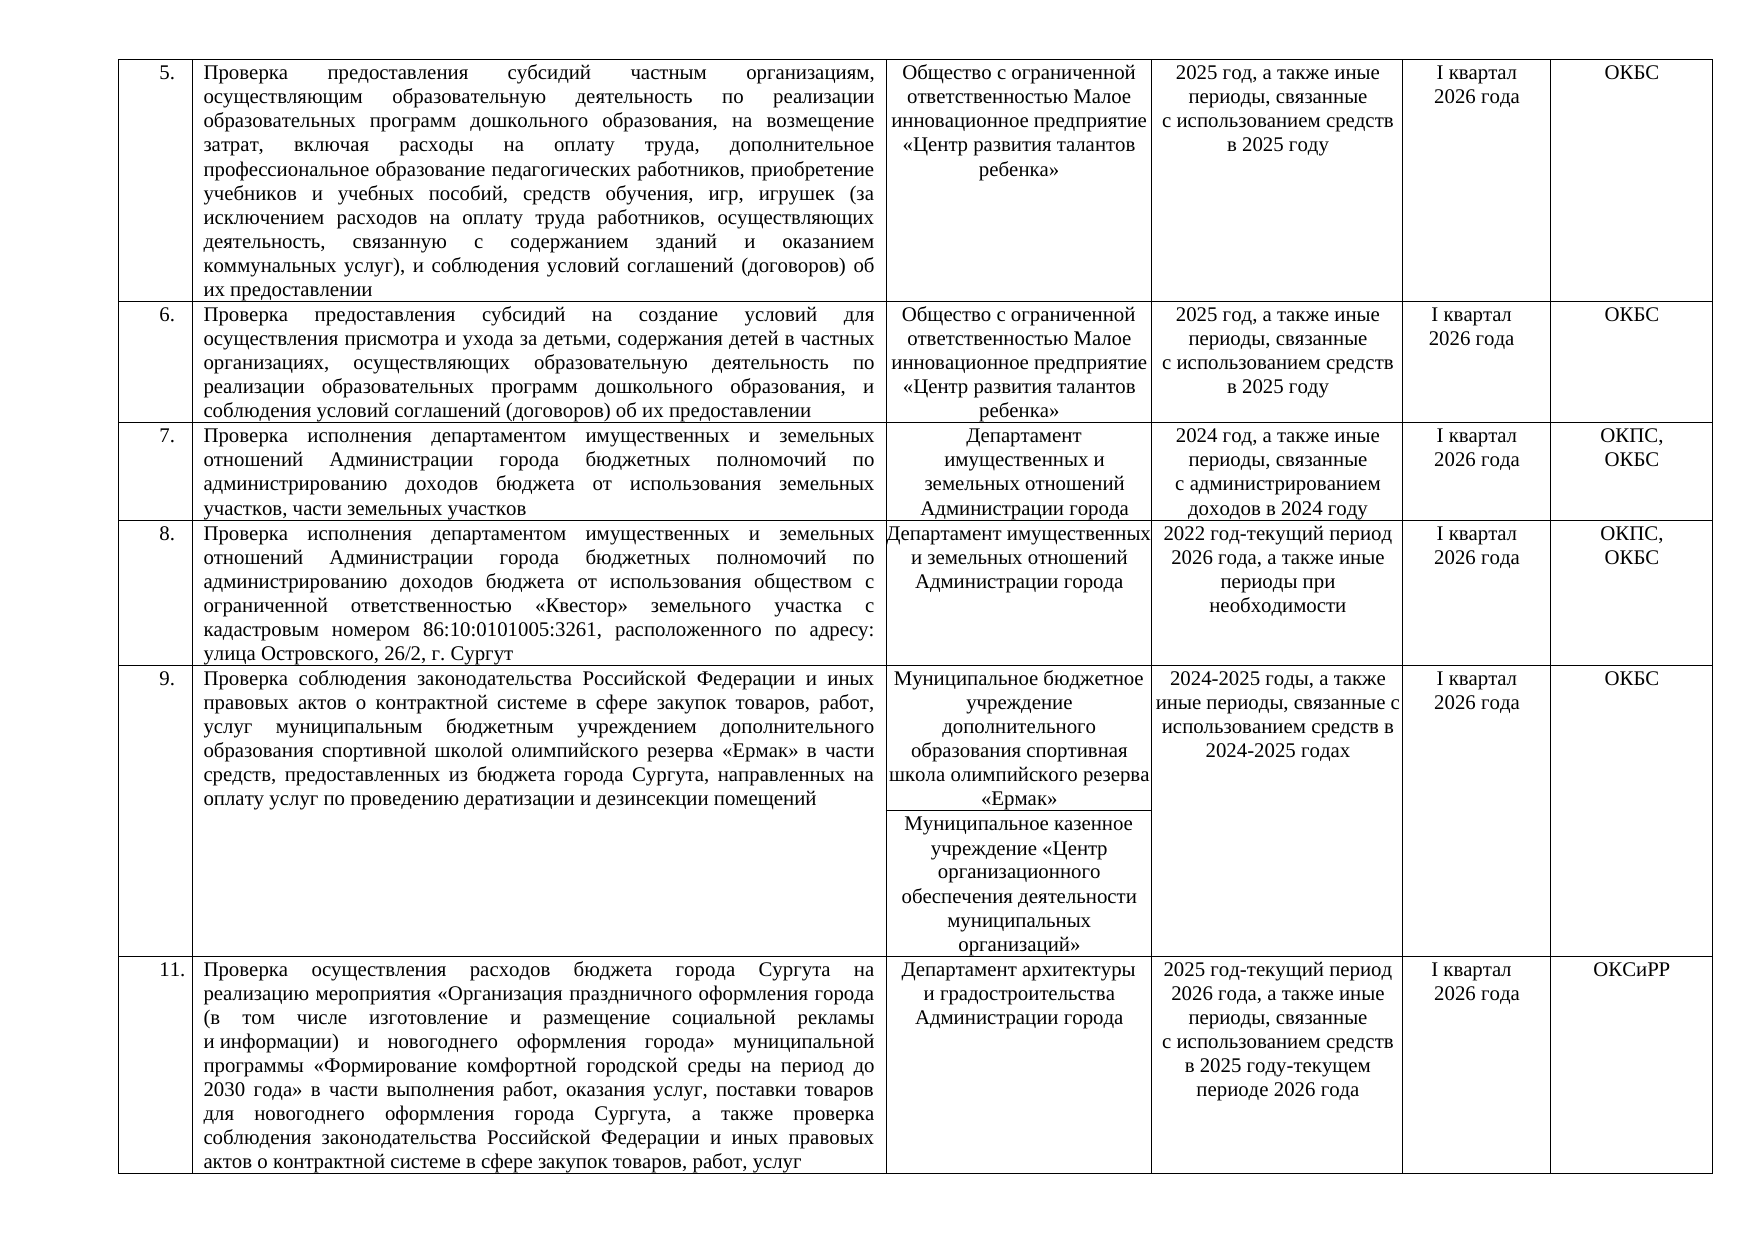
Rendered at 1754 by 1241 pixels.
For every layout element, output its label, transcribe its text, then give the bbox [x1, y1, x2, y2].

table_cell [119, 957, 192, 1173]
table_cell 2025 год, а также иные периоды, связанные с использованием средств в 2025 году [1152, 302, 1402, 422]
table_cell [119, 666, 192, 956]
table_cell [119, 521, 192, 665]
table_cell Департамент имущественных и земельных отношений Администрации города [887, 521, 1151, 665]
table_cell Общество с ограниченной ответственностью Малое инновационное предприятие «Центр развития талантов ребенка» [887, 302, 1151, 422]
table_cell Департамент имущественных и земельных отношений Администрации города [887, 423, 1151, 519]
table_cell ОКБС [1551, 60, 1712, 301]
table_cell I квартал 2026 года [1403, 423, 1550, 519]
table_cell Проверка соблюдения законодательства Российской Федерации и иных правовых актов о контрактной системе в сфере закупок товаров, работ, услуг муниципальным бюджетным учреждением дополнительного образования спортивной школой олимпийского резерва «Ермак» в части средств, предоставленных из бюджета города Сургута, направленных на оплату услуг по проведению дератизации и дезинсекции помещений [193, 666, 886, 956]
table_cell 2024-2025 годы, а также иные периоды, связанные с использованием средств в 2024-2025 годах [1152, 666, 1402, 956]
table_cell Общество с ограниченной ответственностью Малое инновационное предприятие «Центр развития талантов ребенка» [887, 60, 1151, 301]
table_cell 2022 год-текущий период 2026 года, а также иные периоды при необходимости [1152, 521, 1402, 665]
table_cell 2025 год-текущий период 2026 года, а также иные периоды, связанные с использованием средств в 2025 году-текущем периоде 2026 года [1152, 957, 1402, 1173]
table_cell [1152, 60, 1402, 301]
table_cell [119, 302, 192, 422]
table_cell Муниципальное казенное учреждение «Центр организационного обеспечения деятельности муниципальных организаций» [887, 811, 1151, 956]
table_cell Муниципальное бюджетное учреждение дополнительного образования спортивная школа олимпийского резерва «Ермак» [887, 666, 1151, 810]
table_cell 2024 год, а также иные периоды, связанные с администрированием доходов в 2024 году [1152, 423, 1402, 519]
table_cell I квартал 2026 года [1403, 60, 1550, 301]
table_cell ОКПС, ОКБС [1551, 423, 1712, 519]
table_cell Проверка предоставления субсидий частным организациям, осуществляющим образовательную деятельность по реализации образовательных программ дошкольного образования, на возмещение затрат, включая расходы на оплату труда, дополнительное профессиональное образование педагогических работников, приобретение учебников и учебных пособий, средств обучения, игр, игрушек (за исключением расходов на оплату труда работников, осуществляющих деятельность, связанную с содержанием зданий и оказанием коммунальных услуг), и соблюдения условий соглашений (договоров) об их предоставлении [193, 60, 886, 301]
table_cell I квартал 2026 года [1403, 302, 1550, 422]
table_cell ОКПС, ОКБС [1551, 521, 1712, 665]
table_cell I квартал 2026 года [1403, 521, 1550, 665]
table_cell Проверка исполнения департаментом имущественных и земельных отношений Администрации города бюджетных полномочий по администрированию доходов бюджета от использования земельных участков, части земельных участков [193, 423, 886, 519]
table_cell ОКБС [1551, 666, 1712, 956]
table_cell Департамент архитектуры и градостроительства Администрации города [887, 957, 1151, 1173]
table_cell I квартал 2026 года [1403, 957, 1550, 1173]
table_cell [119, 60, 192, 301]
table_cell I квартал 2026 года [1403, 666, 1550, 956]
table_cell Проверка исполнения департаментом имущественных и земельных отношений Администрации города бюджетных полномочий по администрированию доходов бюджета от использования обществом с ограниченной ответственностью «Квестор» земельного участка с кадастровым номером 86:10:0101005:3261, расположенного по адресу: улица Островского, 26/2, г. Сургут [193, 521, 886, 665]
table_cell [119, 423, 192, 519]
table_cell Проверка осуществления расходов бюджета города Сургута на реализацию мероприятия «Организация праздничного оформления города (в том числе изготовление и размещение социальной рекламы и информации) и новогоднего оформления города» муниципальной программы «Формирование комфортной городской среды на период до 2030 года» в части выполнения работ, оказания услуг, поставки товаров для новогоднего оформления города Сургута, а также проверка соблюдения законодательства Российской Федерации и иных правовых актов о контрактной системе в сфере закупок товаров, работ, услуг [193, 957, 886, 1173]
table_cell ОКСиРР [1551, 957, 1712, 1173]
table_cell ОКБС [1551, 302, 1712, 422]
